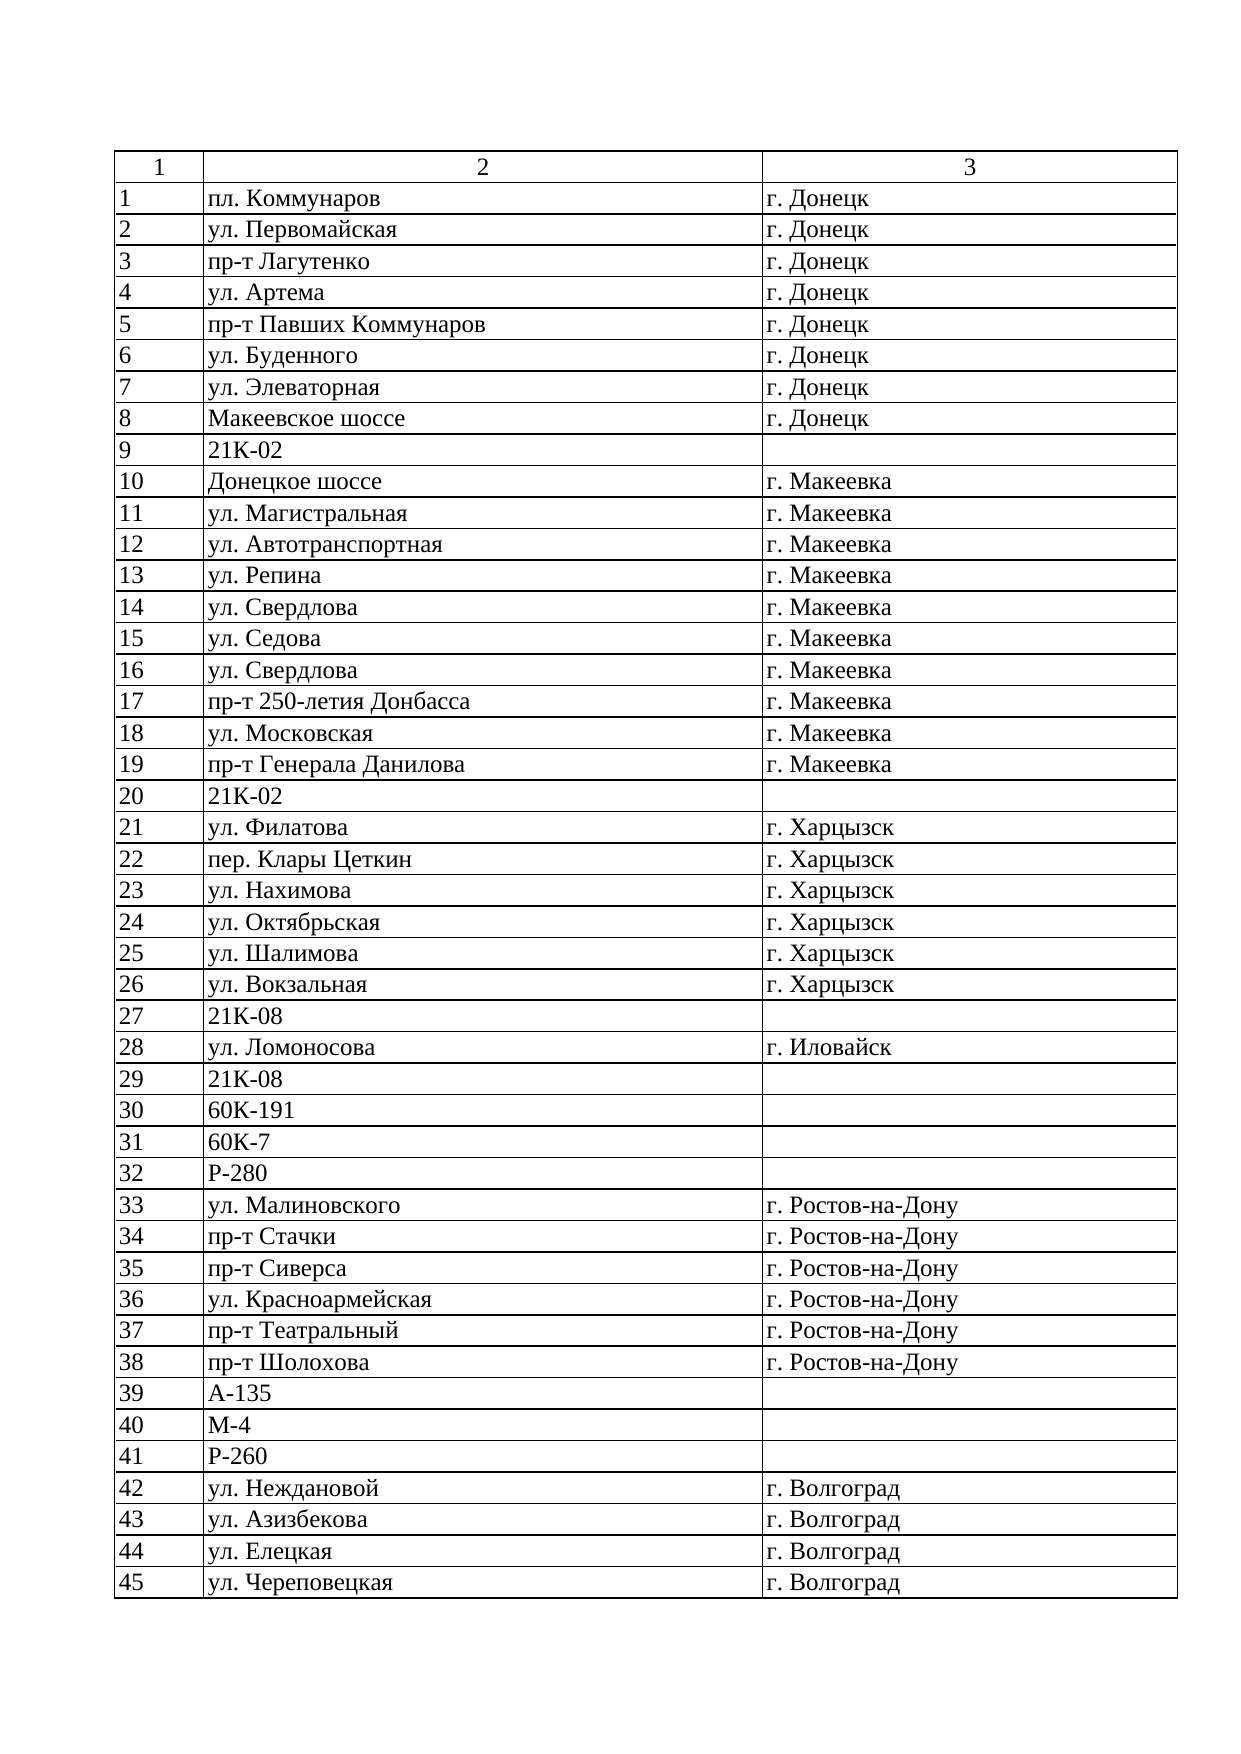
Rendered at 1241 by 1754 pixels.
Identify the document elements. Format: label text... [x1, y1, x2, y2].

table_cell г. Донецк [763, 276, 1177, 307]
table_cell г. Макеевка [763, 748, 1177, 779]
table_cell пр-т Павших Коммунаров [204, 309, 762, 339]
table_cell 34 [115, 1221, 203, 1251]
table_cell г. Ростов-на-Дону [763, 1251, 1177, 1282]
table_cell 44 [115, 1535, 203, 1566]
table_cell ул. Неждановой [204, 1473, 762, 1503]
table_cell Р-280 [204, 1158, 762, 1188]
table_cell 1 [115, 183, 203, 213]
table_cell 22 [115, 843, 203, 873]
table_cell ул. Вокзальная [204, 970, 762, 999]
table_cell Донецкое шоссе [204, 466, 762, 496]
table_cell 8 [115, 403, 203, 433]
table_cell г. Харцызск [763, 811, 1177, 842]
table_cell 14 [115, 591, 203, 622]
table_cell пл. Коммунаров [204, 183, 762, 213]
table_cell г. Донецк [763, 244, 1177, 276]
table_cell г. Макеевка [763, 465, 1177, 496]
table_cell 42 [115, 1472, 203, 1503]
table_cell 12 [115, 529, 203, 559]
table_cell ул. Артема [204, 277, 762, 307]
table_cell [763, 1408, 1177, 1440]
table_cell 24 [115, 906, 203, 936]
table_cell г. Волгоград [763, 1566, 1177, 1597]
table_cell 18 [115, 717, 203, 748]
table_cell г. Макеевка [763, 559, 1177, 590]
table_cell 6 [115, 340, 203, 370]
table_cell [763, 1125, 1177, 1157]
table_cell ул. Красноармейская [204, 1284, 762, 1314]
table_cell г. Ростов-на-Дону [763, 1220, 1177, 1251]
table_cell пр-т Шолохова [204, 1347, 762, 1377]
table_cell 26 [115, 969, 203, 999]
table_cell пр-т Генерала Данилова [204, 749, 762, 779]
table_cell 3 [115, 245, 203, 276]
table_cell [763, 1094, 1177, 1125]
table_cell [763, 999, 1177, 1031]
table_cell 33 [115, 1189, 203, 1219]
table_cell г. Макеевка [763, 528, 1177, 559]
table_cell ул. Азизбекова [204, 1504, 762, 1534]
table_cell пр-т 250-летия Донбасса [204, 686, 762, 716]
table_cell 45 [115, 1567, 203, 1597]
table_cell ул. Седова [204, 623, 762, 653]
table_cell 39 [115, 1378, 203, 1408]
table_cell 21К-02 [204, 435, 762, 464]
table_cell ул. Магистральная [204, 498, 762, 527]
table_cell ул. Свердлова [204, 592, 762, 622]
table_cell 9 [115, 434, 203, 464]
table_cell 27 [115, 1000, 203, 1031]
table_cell г. Ростов-на-Дону [763, 1314, 1177, 1345]
table_cell [763, 1377, 1177, 1408]
table_cell пер. Клары Цеткин [204, 844, 762, 873]
table_cell г. Волгоград [763, 1534, 1177, 1566]
table_cell г. Макеевка [763, 653, 1177, 685]
table_cell 41 [115, 1441, 203, 1471]
table_cell г. Макеевка [763, 496, 1177, 527]
table_cell г. Макеевка [763, 716, 1177, 748]
table_cell ул. Нахимова [204, 875, 762, 905]
table_cell 5 [115, 308, 203, 339]
table_cell ул. Череповецкая [204, 1567, 762, 1597]
table_cell 29 [115, 1063, 203, 1094]
table_cell 37 [115, 1315, 203, 1345]
table_cell А-135 [204, 1378, 762, 1408]
table_cell г. Донецк [763, 181, 1177, 213]
table_cell 20 [115, 780, 203, 811]
table_cell 30 [115, 1095, 203, 1125]
table_cell 31 [115, 1126, 203, 1157]
table_cell г. Донецк [763, 307, 1177, 339]
table_cell г. Волгоград [763, 1471, 1177, 1503]
table_cell 23 [115, 875, 203, 905]
table_cell 11 [115, 497, 203, 527]
table_cell ул. Малиновского [204, 1190, 762, 1219]
table_cell М-4 [204, 1410, 762, 1440]
table_cell 10 [115, 466, 203, 496]
table_cell 13 [115, 560, 203, 590]
table_cell г. Харцызск [763, 905, 1177, 936]
table_cell ул. Буденного [204, 340, 762, 370]
table_cell г. Волгоград [763, 1503, 1177, 1534]
table_cell г. Харцызск [763, 936, 1177, 968]
table_cell [763, 1440, 1177, 1471]
table_cell 60К-7 [204, 1127, 762, 1157]
table_cell [763, 1157, 1177, 1188]
table_cell 38 [115, 1346, 203, 1377]
table_cell ул. Автотранспортная [204, 529, 762, 559]
table_cell г. Ростов-на-Дону [763, 1345, 1177, 1377]
table_cell ул. Свердлова [204, 655, 762, 685]
table_cell г. Макеевка [763, 622, 1177, 653]
table_cell Р-260 [204, 1441, 762, 1471]
table_cell пр-т Сиверса [204, 1253, 762, 1282]
table_cell [763, 433, 1177, 464]
table_cell г. Донецк [763, 213, 1177, 244]
table_cell ул. Шалимова [204, 938, 762, 968]
table_cell г. Харцызск [763, 874, 1177, 905]
table_cell 21К-02 [204, 781, 762, 811]
table_cell 21К-08 [204, 1001, 762, 1031]
table_cell 15 [115, 623, 203, 653]
table_cell 2 [115, 214, 203, 244]
table_cell г. Макеевка [763, 590, 1177, 622]
table_cell г. Ростов-на-Дону [763, 1188, 1177, 1219]
table_cell г. Харцызск [763, 968, 1177, 999]
table_cell 21 [115, 812, 203, 842]
table_cell ул. Элеваторная [204, 372, 762, 402]
table_cell ул. Репина [204, 561, 762, 590]
table_cell 25 [115, 938, 203, 968]
table_cell 36 [115, 1284, 203, 1314]
table_cell 32 [115, 1158, 203, 1188]
table_cell 4 [115, 277, 203, 307]
table_cell ул. Первомайская [204, 215, 762, 244]
table_cell 16 [115, 654, 203, 685]
table_cell 2 [204, 152, 762, 181]
table_cell 3 [763, 152, 1177, 181]
table_cell 7 [115, 371, 203, 402]
table_cell г. Донецк [763, 402, 1177, 433]
table_cell г. Макеевка [763, 685, 1177, 716]
table_cell [763, 779, 1177, 811]
table_cell 40 [115, 1409, 203, 1440]
table_cell 43 [115, 1504, 203, 1534]
table_cell г. Донецк [763, 339, 1177, 370]
table_cell Макеевское шоссе [204, 403, 762, 433]
table_cell ул. Московская [204, 718, 762, 748]
table_cell ул. Ломоносова [204, 1032, 762, 1062]
table_cell 60К-191 [204, 1095, 762, 1125]
table_cell пр-т Стачки [204, 1221, 762, 1251]
table_cell г. Донецк [763, 370, 1177, 402]
table_cell 35 [115, 1252, 203, 1282]
table_cell 21К-08 [204, 1064, 762, 1094]
table_cell г. Ростов-на-Дону [763, 1283, 1177, 1314]
table_cell пр-т Лагутенко [204, 246, 762, 276]
table_cell пр-т Театральный [204, 1316, 762, 1345]
table_cell ул. Октябрьская [204, 907, 762, 936]
table_cell г. Иловайск [763, 1031, 1177, 1062]
table_cell ул. Елецкая [204, 1536, 762, 1566]
table_cell 1 [115, 152, 203, 181]
table_cell 19 [115, 749, 203, 779]
table_cell ул. Филатова [204, 812, 762, 842]
table_cell г. Харцызск [763, 842, 1177, 873]
table_cell 17 [115, 686, 203, 716]
table_cell 28 [115, 1032, 203, 1062]
table_cell [763, 1062, 1177, 1094]
